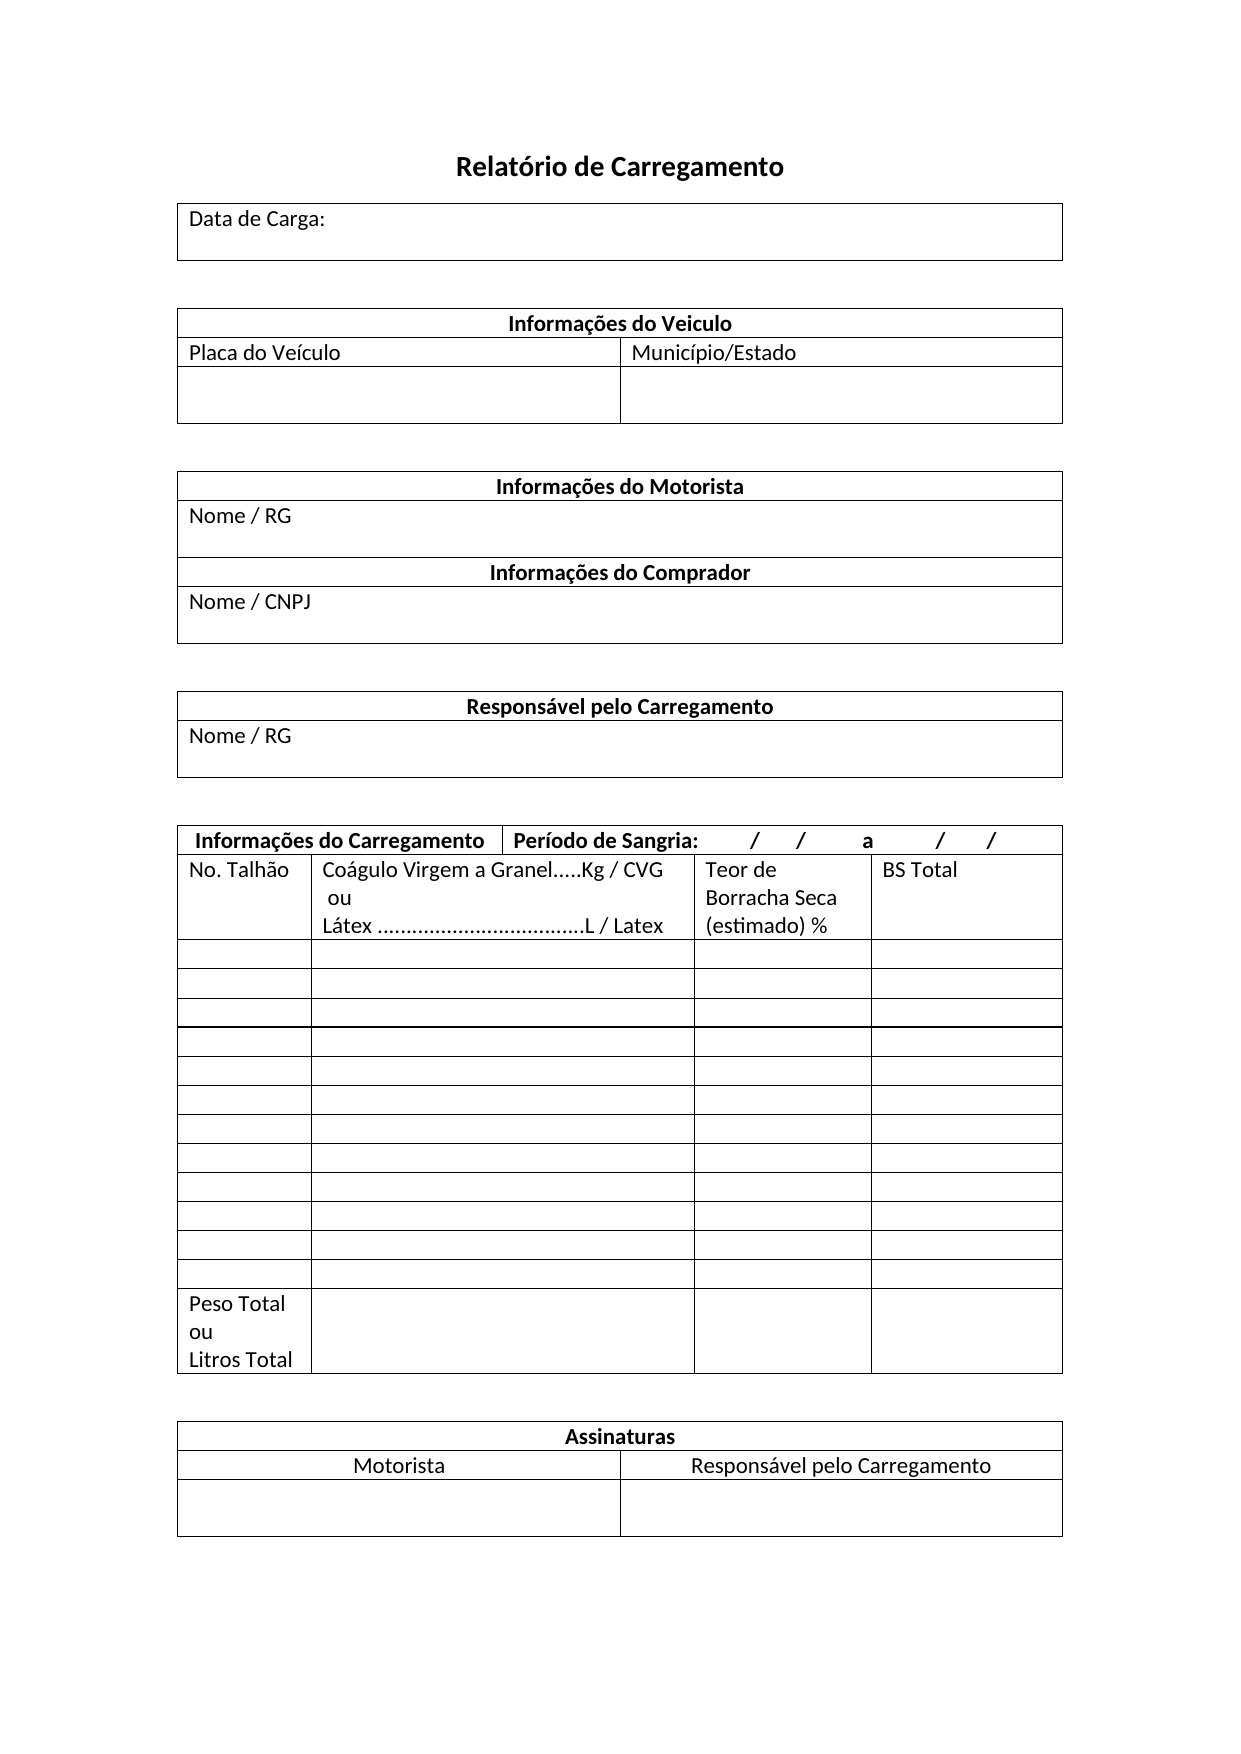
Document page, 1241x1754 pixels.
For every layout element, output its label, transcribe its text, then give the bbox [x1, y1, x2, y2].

table_cell Nome / RG [178, 501, 1062, 557]
table_cell [872, 1260, 1062, 1288]
table_cell [695, 1173, 871, 1201]
table_cell [695, 1057, 871, 1084]
table_cell [178, 1202, 311, 1230]
table_cell [312, 1144, 694, 1172]
table_cell [312, 1028, 694, 1056]
table_cell [872, 1115, 1062, 1143]
table_cell [312, 1202, 694, 1230]
table_cell [872, 940, 1062, 968]
table_cell [621, 1480, 1062, 1536]
table_cell Motorista [178, 1451, 620, 1479]
table_cell [178, 1057, 311, 1084]
table_cell [178, 1173, 311, 1201]
table_cell [872, 1144, 1062, 1172]
table_cell [872, 1086, 1062, 1114]
table_cell [695, 1086, 871, 1114]
table_cell BS Total [872, 855, 1062, 939]
text Relatório de Carregamento [177, 148, 1063, 183]
table_cell Município/Estado [621, 338, 1062, 366]
table_cell [695, 1115, 871, 1143]
table_cell [178, 1480, 620, 1536]
table_header Informações do Carregamento [178, 826, 502, 854]
table_cell [695, 999, 871, 1026]
table_cell [872, 969, 1062, 997]
table_cell [178, 1115, 311, 1143]
table_cell Coágulo Virgem a Granel.....Kg / CVG ou Látex ....................................L / Latex [312, 855, 694, 939]
table_cell [872, 1173, 1062, 1201]
table_cell [872, 1057, 1062, 1084]
table_cell Placa do Veículo [178, 338, 620, 366]
table_header Data de Carga: [178, 204, 1062, 260]
table_cell [312, 1057, 694, 1084]
table_cell [178, 1260, 311, 1288]
table_cell [872, 1289, 1062, 1373]
table_cell [695, 1202, 871, 1230]
table_cell [312, 1260, 694, 1288]
table_header Assinaturas [178, 1422, 1062, 1450]
table_cell [695, 969, 871, 997]
table_cell Peso Total ou Litros Total [178, 1289, 311, 1373]
table_cell Nome / RG [178, 721, 1062, 777]
table_cell [178, 1086, 311, 1114]
table_cell [312, 1231, 694, 1259]
table_cell [872, 1202, 1062, 1230]
table_cell Teor de Borracha Seca (estimado) % [695, 855, 871, 939]
table_cell [312, 1289, 694, 1373]
table_cell [312, 1086, 694, 1114]
table_cell [872, 1028, 1062, 1056]
table_cell [312, 999, 694, 1026]
table_cell [178, 1028, 311, 1056]
table_header Responsável pelo Carregamento [178, 692, 1062, 720]
table_cell No. Talhão [178, 855, 311, 939]
table_cell [312, 1173, 694, 1201]
table_cell [312, 1115, 694, 1143]
table_cell [695, 1028, 871, 1056]
table_cell [312, 969, 694, 997]
table_cell Nome / CNPJ [178, 587, 1062, 643]
table_cell [872, 999, 1062, 1026]
table_cell [178, 1144, 311, 1172]
table_header Informações do Motorista [178, 472, 1062, 500]
table_cell Informações do Comprador [178, 558, 1062, 586]
table_cell [872, 1231, 1062, 1259]
table_cell [178, 1231, 311, 1259]
table_cell [695, 940, 871, 968]
table_cell [312, 940, 694, 968]
table_cell [178, 367, 620, 423]
table_cell [621, 367, 1062, 423]
table_cell [695, 1260, 871, 1288]
table_cell [695, 1144, 871, 1172]
table_cell Responsável pelo Carregamento [621, 1451, 1062, 1479]
table_cell [178, 940, 311, 968]
table_cell [695, 1289, 871, 1373]
table_header Período de Sangria: / / a / / [503, 826, 1062, 854]
table_cell [695, 1231, 871, 1259]
table_cell [178, 969, 311, 997]
table_header Informações do Veiculo [178, 309, 1062, 337]
table_cell [178, 999, 311, 1026]
